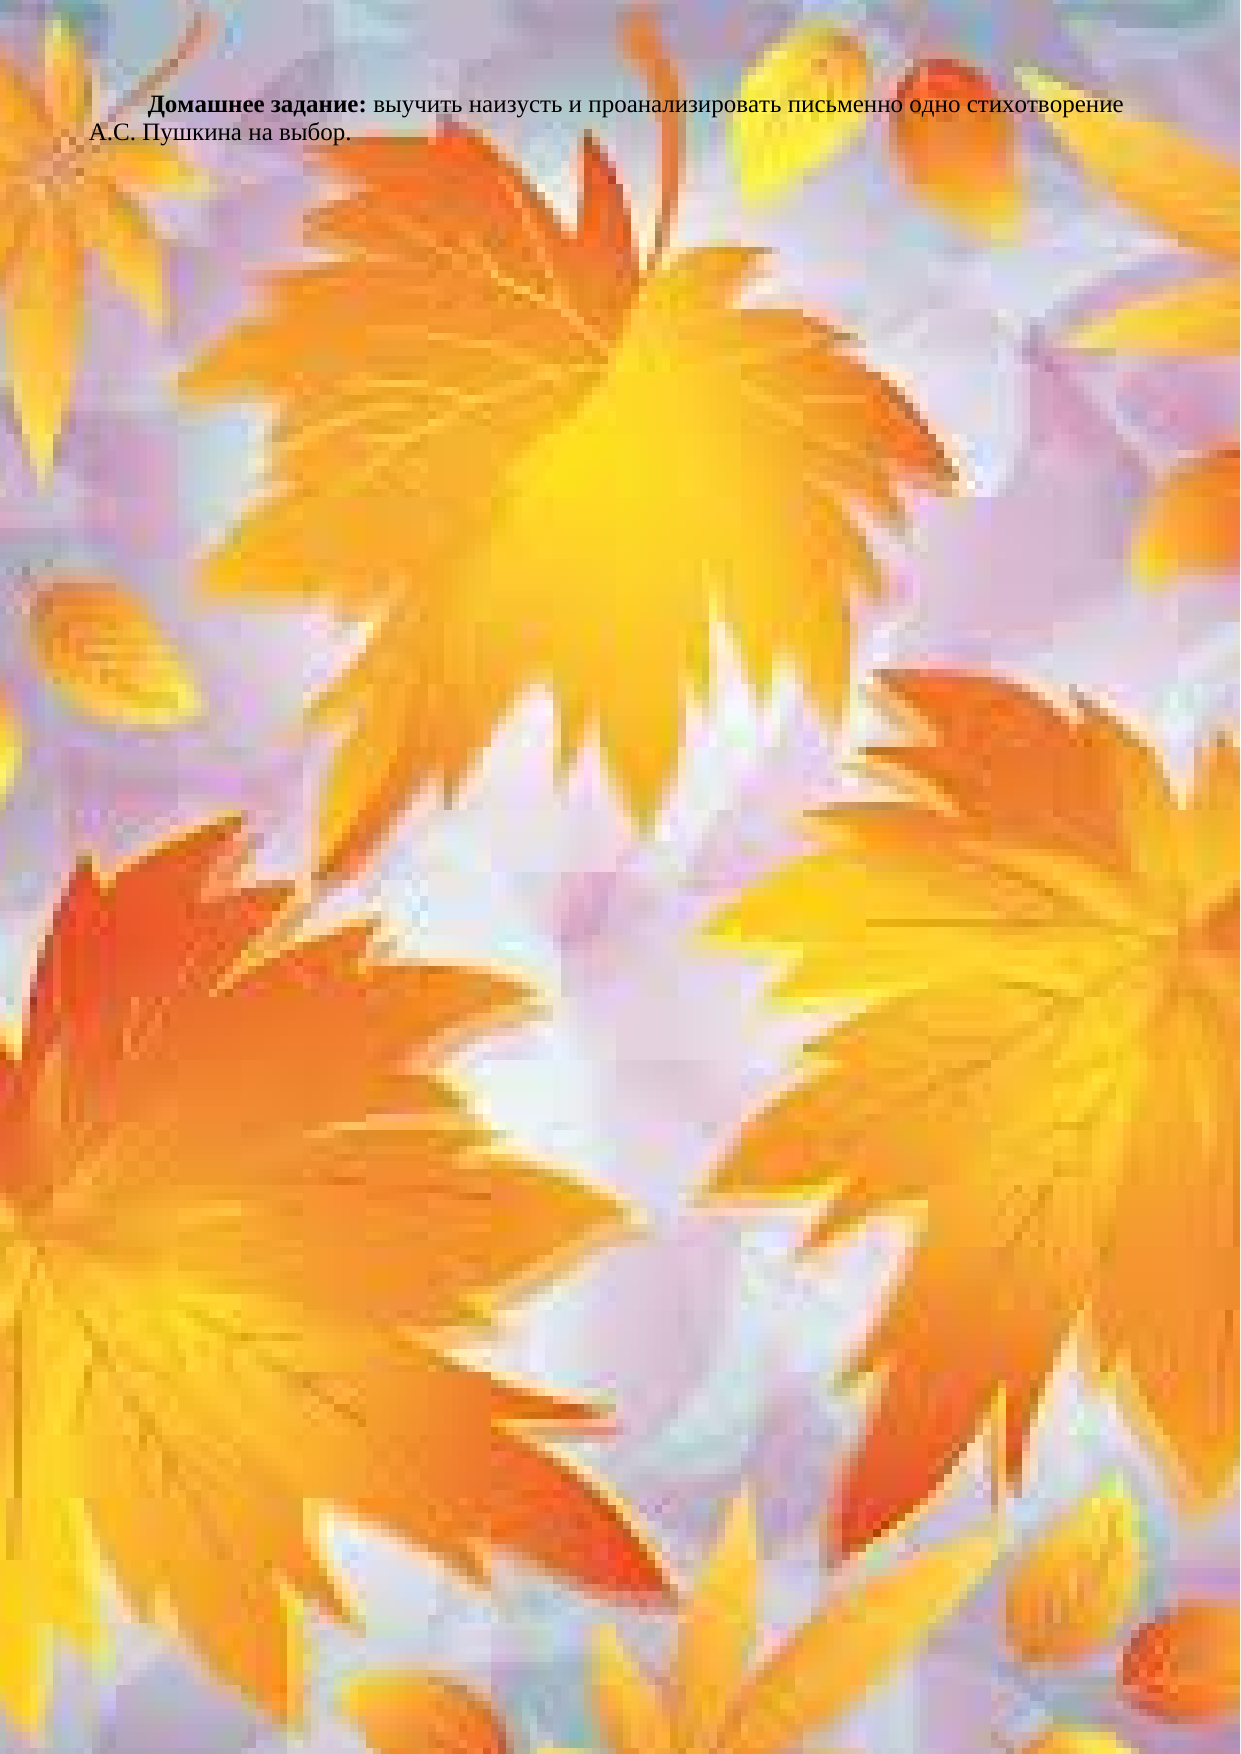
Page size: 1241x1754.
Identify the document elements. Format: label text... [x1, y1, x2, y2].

text Домашнее задание: выучить наизусть и проанализировать письменно одно стихотворение А.С. Пушкина на выбор. [89, 89, 1152, 146]
picture [0, 0, 1241, 1754]
